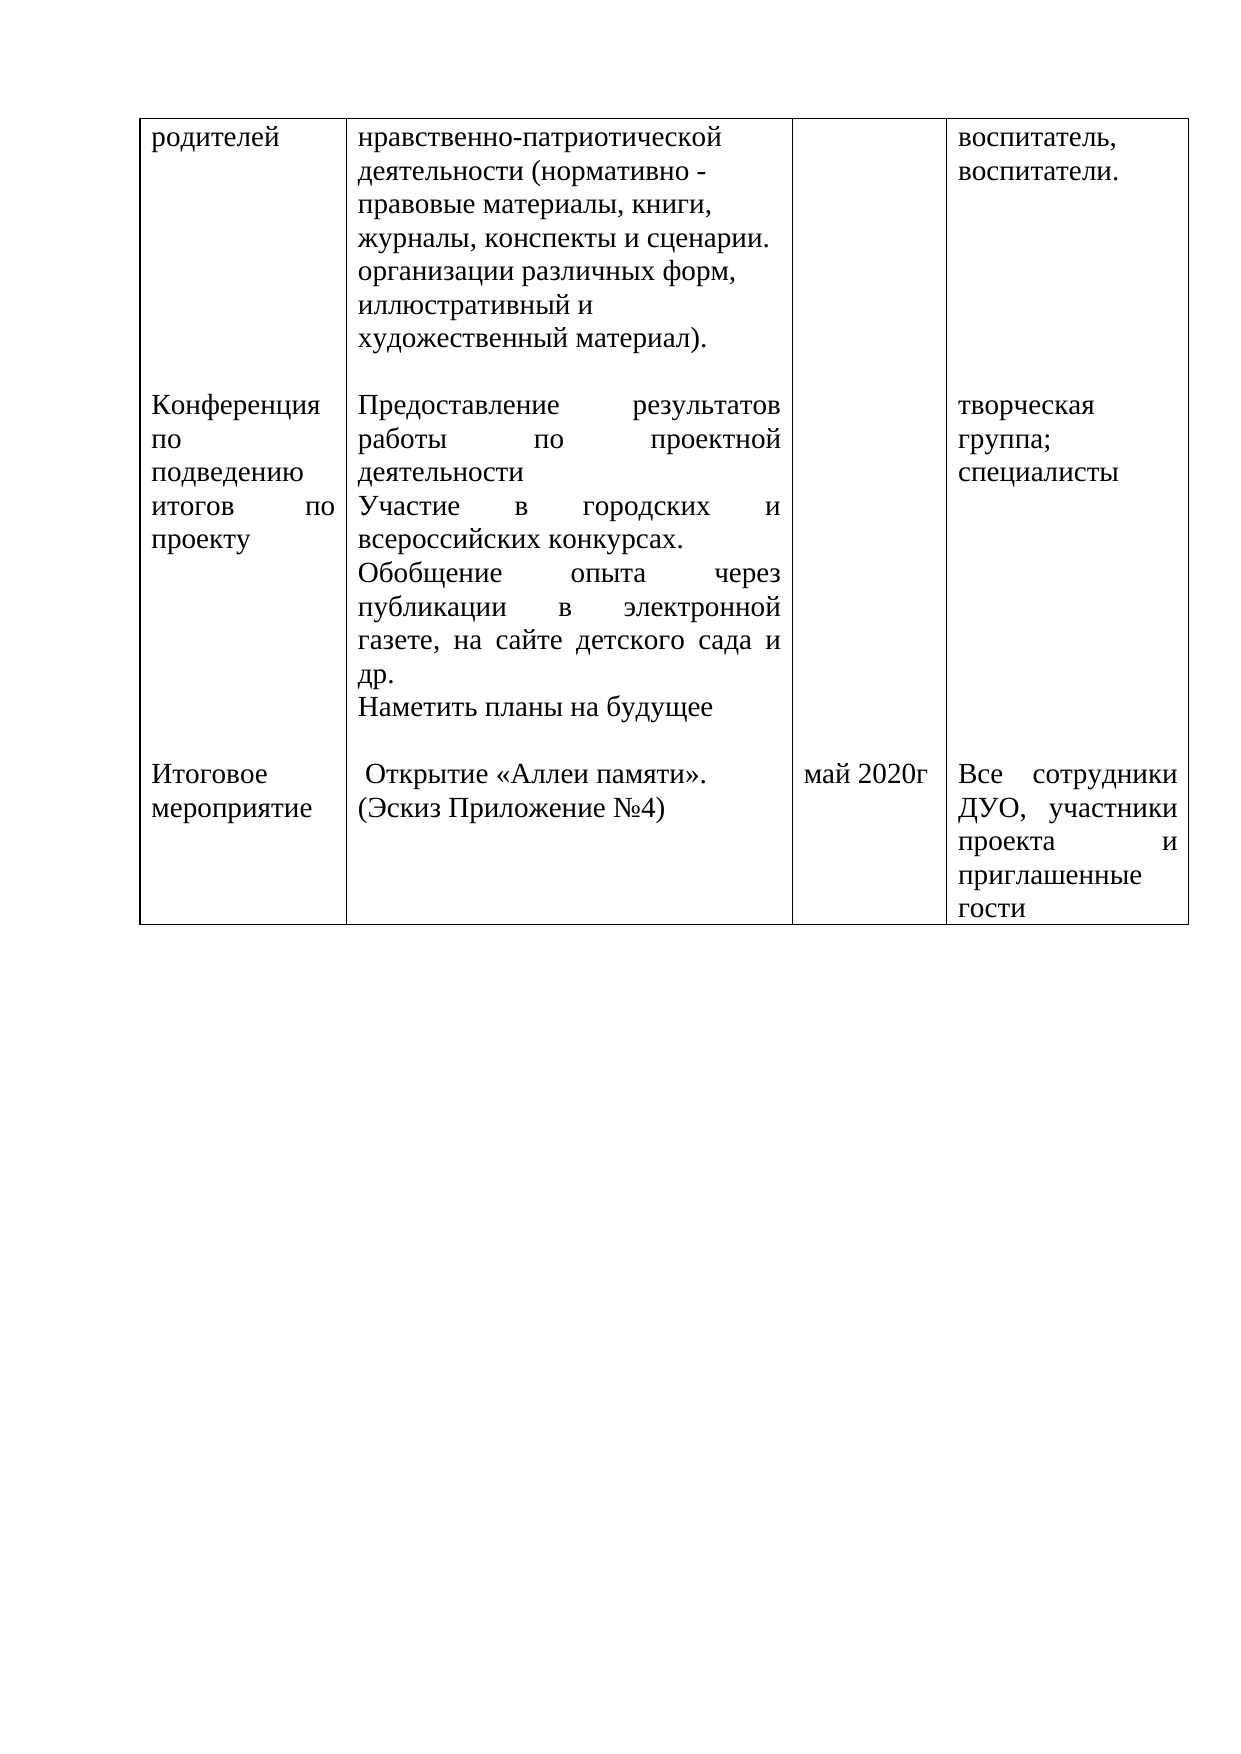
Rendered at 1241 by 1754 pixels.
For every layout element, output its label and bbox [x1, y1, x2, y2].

table_cell [793, 119, 946, 924]
table_cell [347, 119, 792, 924]
table_cell [947, 119, 1188, 924]
table_cell [141, 119, 346, 924]
